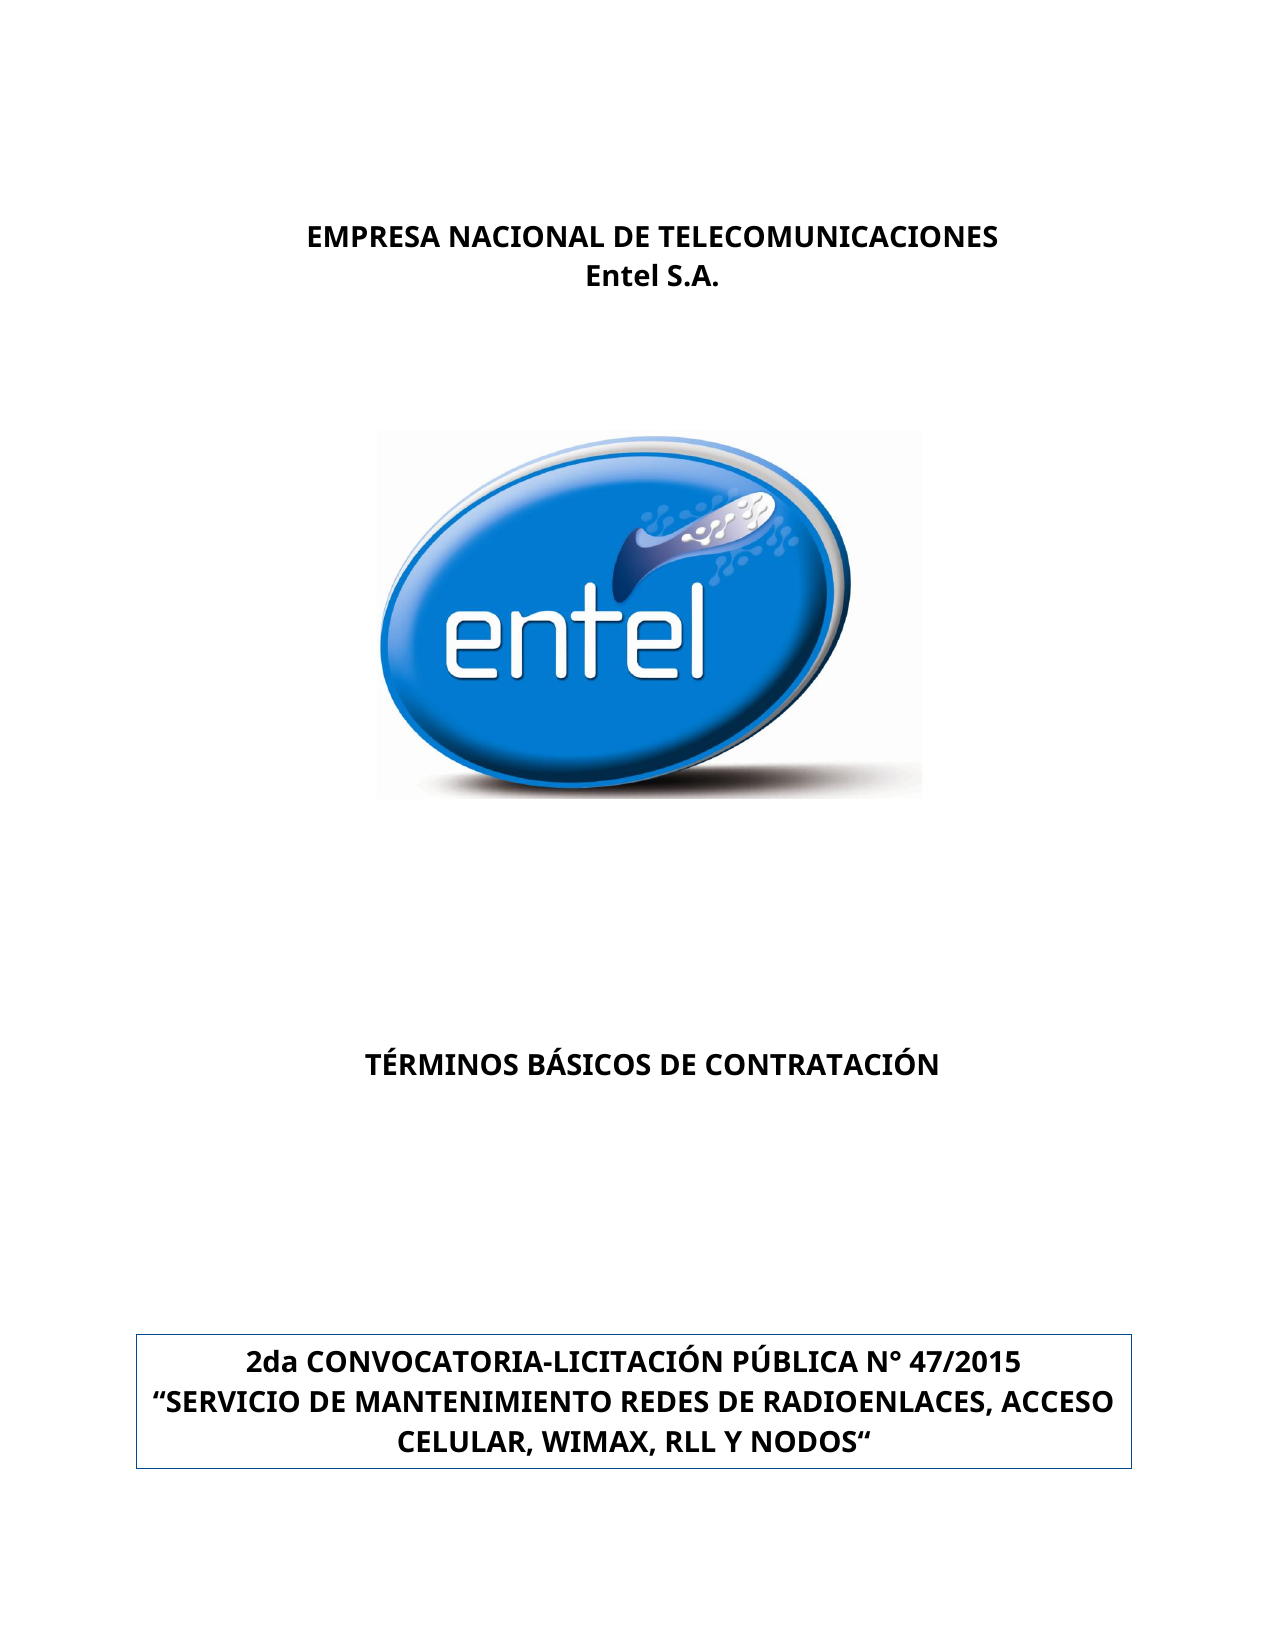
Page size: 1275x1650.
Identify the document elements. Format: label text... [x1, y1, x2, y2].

text EMPRESA NACIONAL DE TELECOMUNICACIONES [148, 216, 1157, 256]
text Entel S.A. [148, 256, 1157, 295]
text TÉRMINOS BÁSICOS DE CONTRATACIÓN [148, 1044, 1157, 1084]
table_header 2da CONVOCATORIA-LICITACIÓN PÚBLICA N° 47/2015 “SERVICIO DE MANTENIMIENTO REDES DE RADIOENLACES, ACCESO CELULAR, WIMAX, RLL Y NODOS“ [137, 1335, 1131, 1468]
picture [376, 430, 923, 799]
